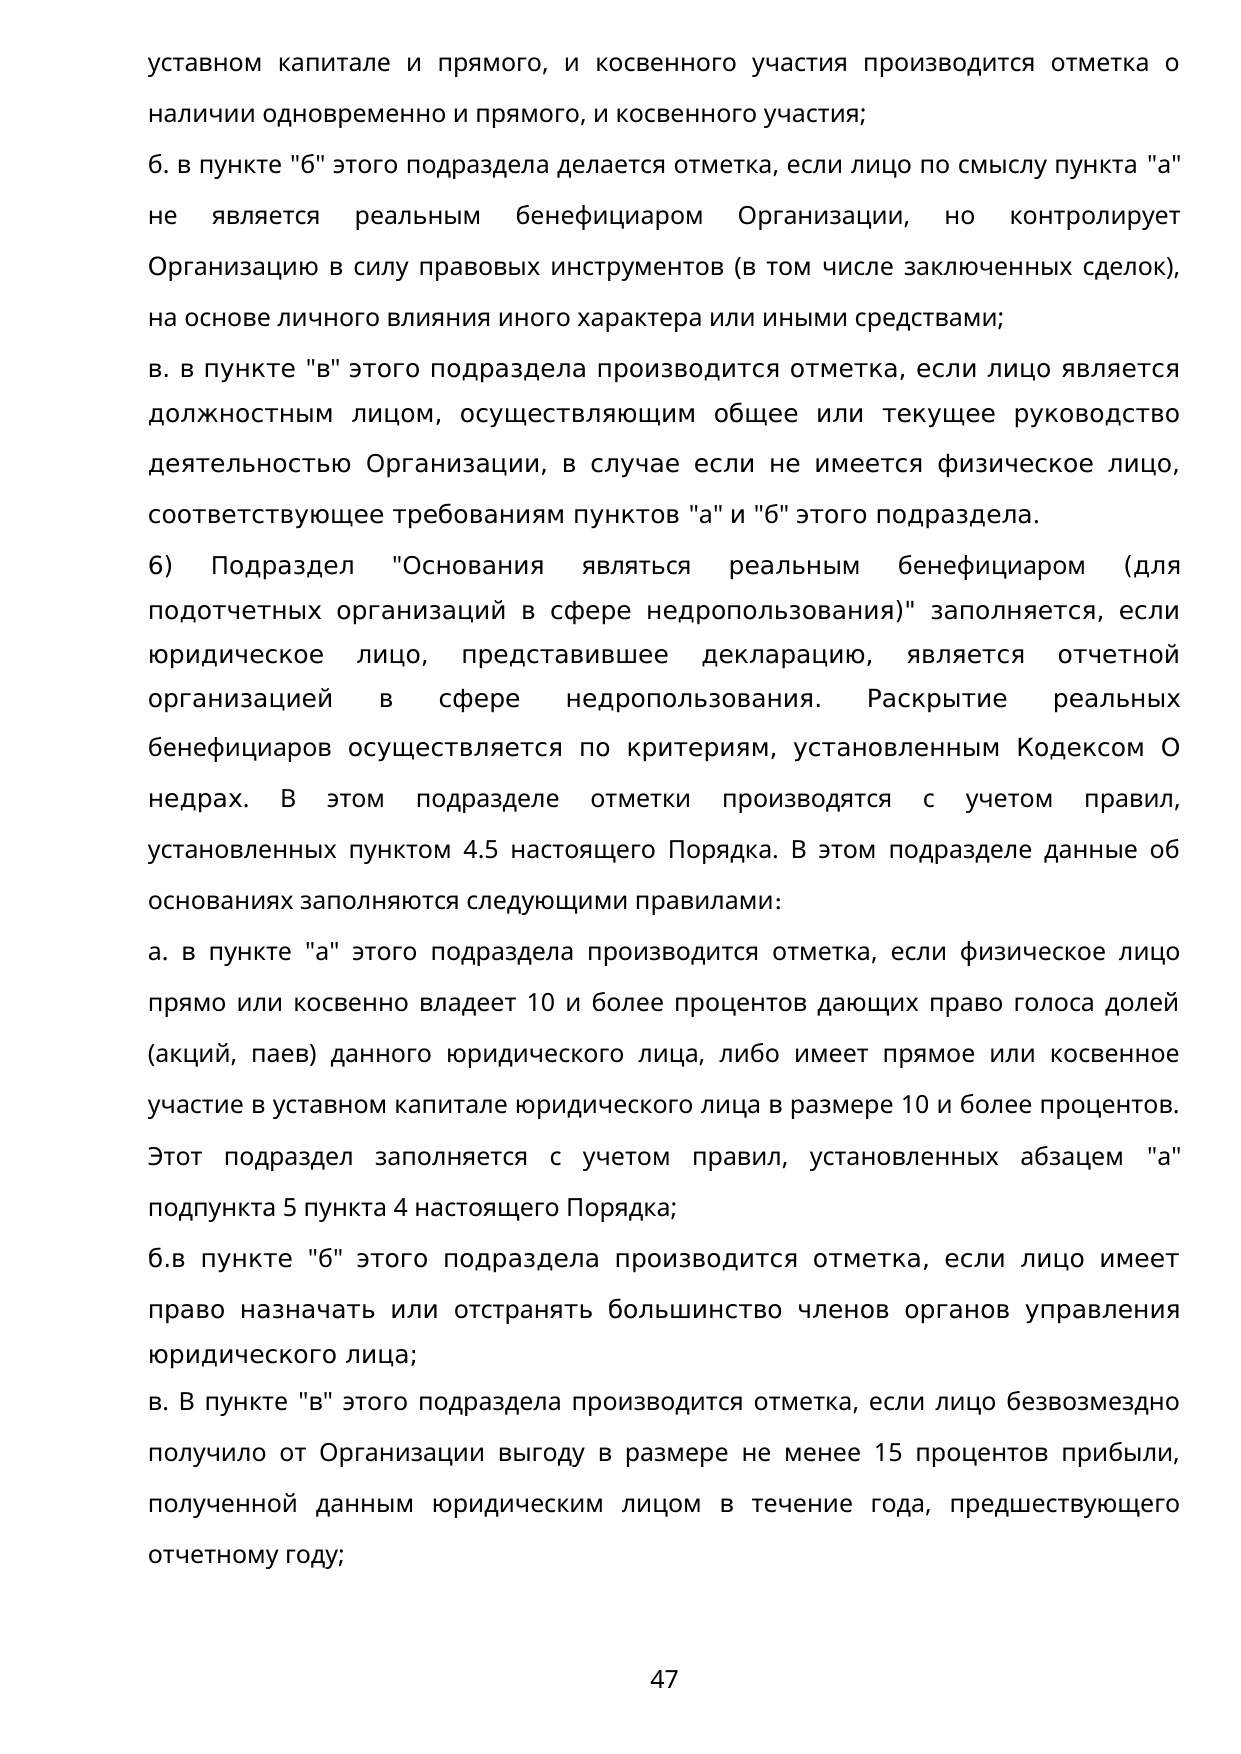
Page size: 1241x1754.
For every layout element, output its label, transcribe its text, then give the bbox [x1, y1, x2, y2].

text а. в пункте "а" этого подраздела производится отметка, если физическое лицо прямо или косвенно владеет 10 и более процентов дающих право голоса долей (акций, паев) данного юридического лица, либо имеет прямое или косвенное участие в уставном капитале юридического лица в размере 10 и более процентов. Этот подраздел заполняется с учетом правил, установленных абзацем "а" подпункта 5 пункта 4 настоящего Порядка; [148, 934, 1181, 1223]
text в. В пункте "в" этого подраздела производится отметка, если лицо безвозмездно получило от Организации выгоду в размере не менее 15 процентов прибыли, полученной данным юридическим лицом в течение года, предшествующего отчетному году; [148, 1384, 1181, 1571]
text б.в пункте "б" этого подраздела производится отметка, если лицо имеет право назначать или отстранять большинство членов органов управления юридического лица; [148, 1240, 1181, 1369]
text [148, 44, 1181, 129]
text в. в пункте "в" этого подраздела производится отметка, если лицо является должностным лицом, осуществляющим общее или текущее руководство деятельностью Организации, в случае если не имеется физическое лицо, соответствующее требованиям пунктов "а" и "б" этого подраздела. [148, 351, 1181, 531]
text б. в пункте "б" этого подраздела делается отметка, если лицо по смыслу пункта "а" не является реальным бенефициаром Организации, но контролирует Օрганизацию в силу правовых инструментов (в том числе заключенных сделок), на основе личного влияния иного характера или иными средствами; [148, 146, 1181, 334]
text 6) Подраздел "Основания являться реальным бенефициаром (для подотчетных организаций в сфере недропользования)" заполняется, если юридическое лицо, представившее декларацию, является отчетной организацией в сфере недропользования. Раскрытие реальных бенефициаров осуществляется по критериям, установленным Кодексом О недрах. В этом подразделе отметки производятся с учетом правил, установленных пунктом 4.5 настоящего Порядка. В этом подразделе данные об основаниях заполняются следующими правилами: [148, 547, 1181, 917]
